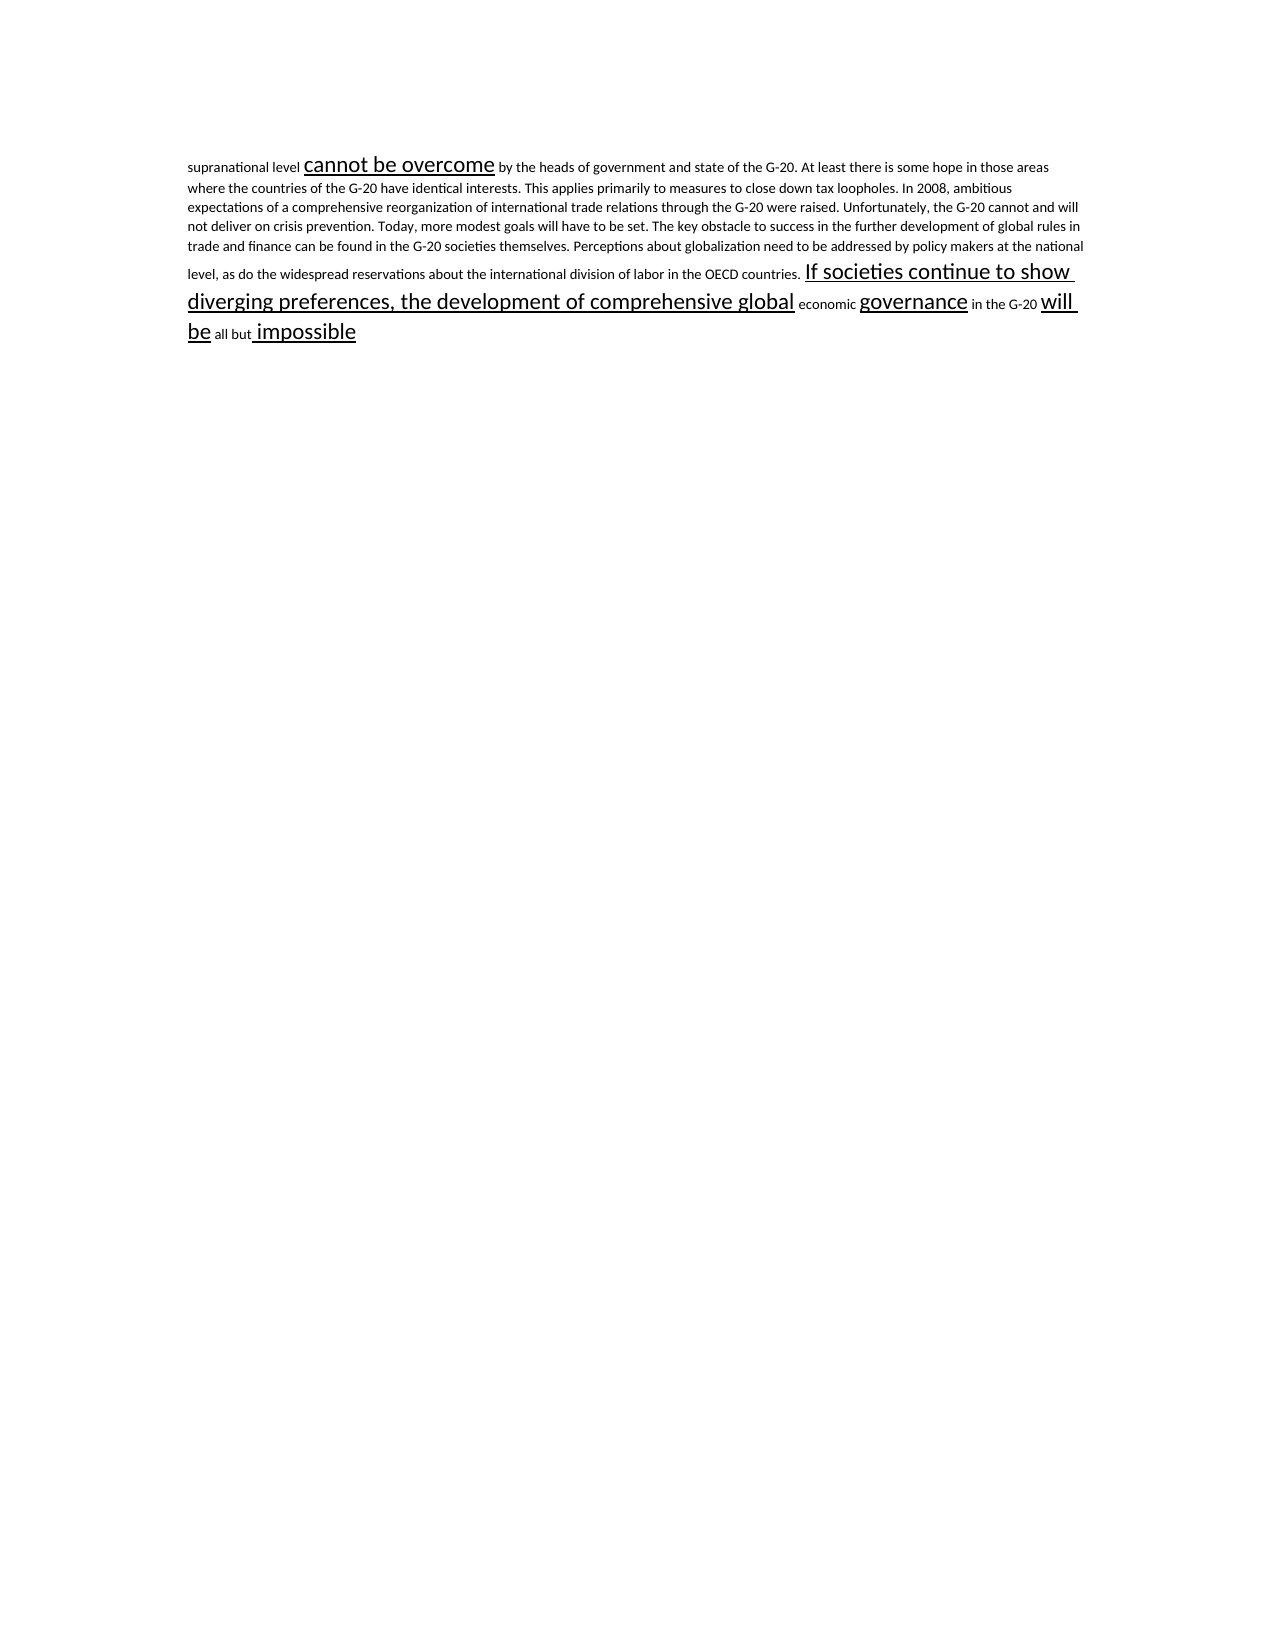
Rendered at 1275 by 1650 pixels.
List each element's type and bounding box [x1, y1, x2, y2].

text [187, 150, 1087, 345]
